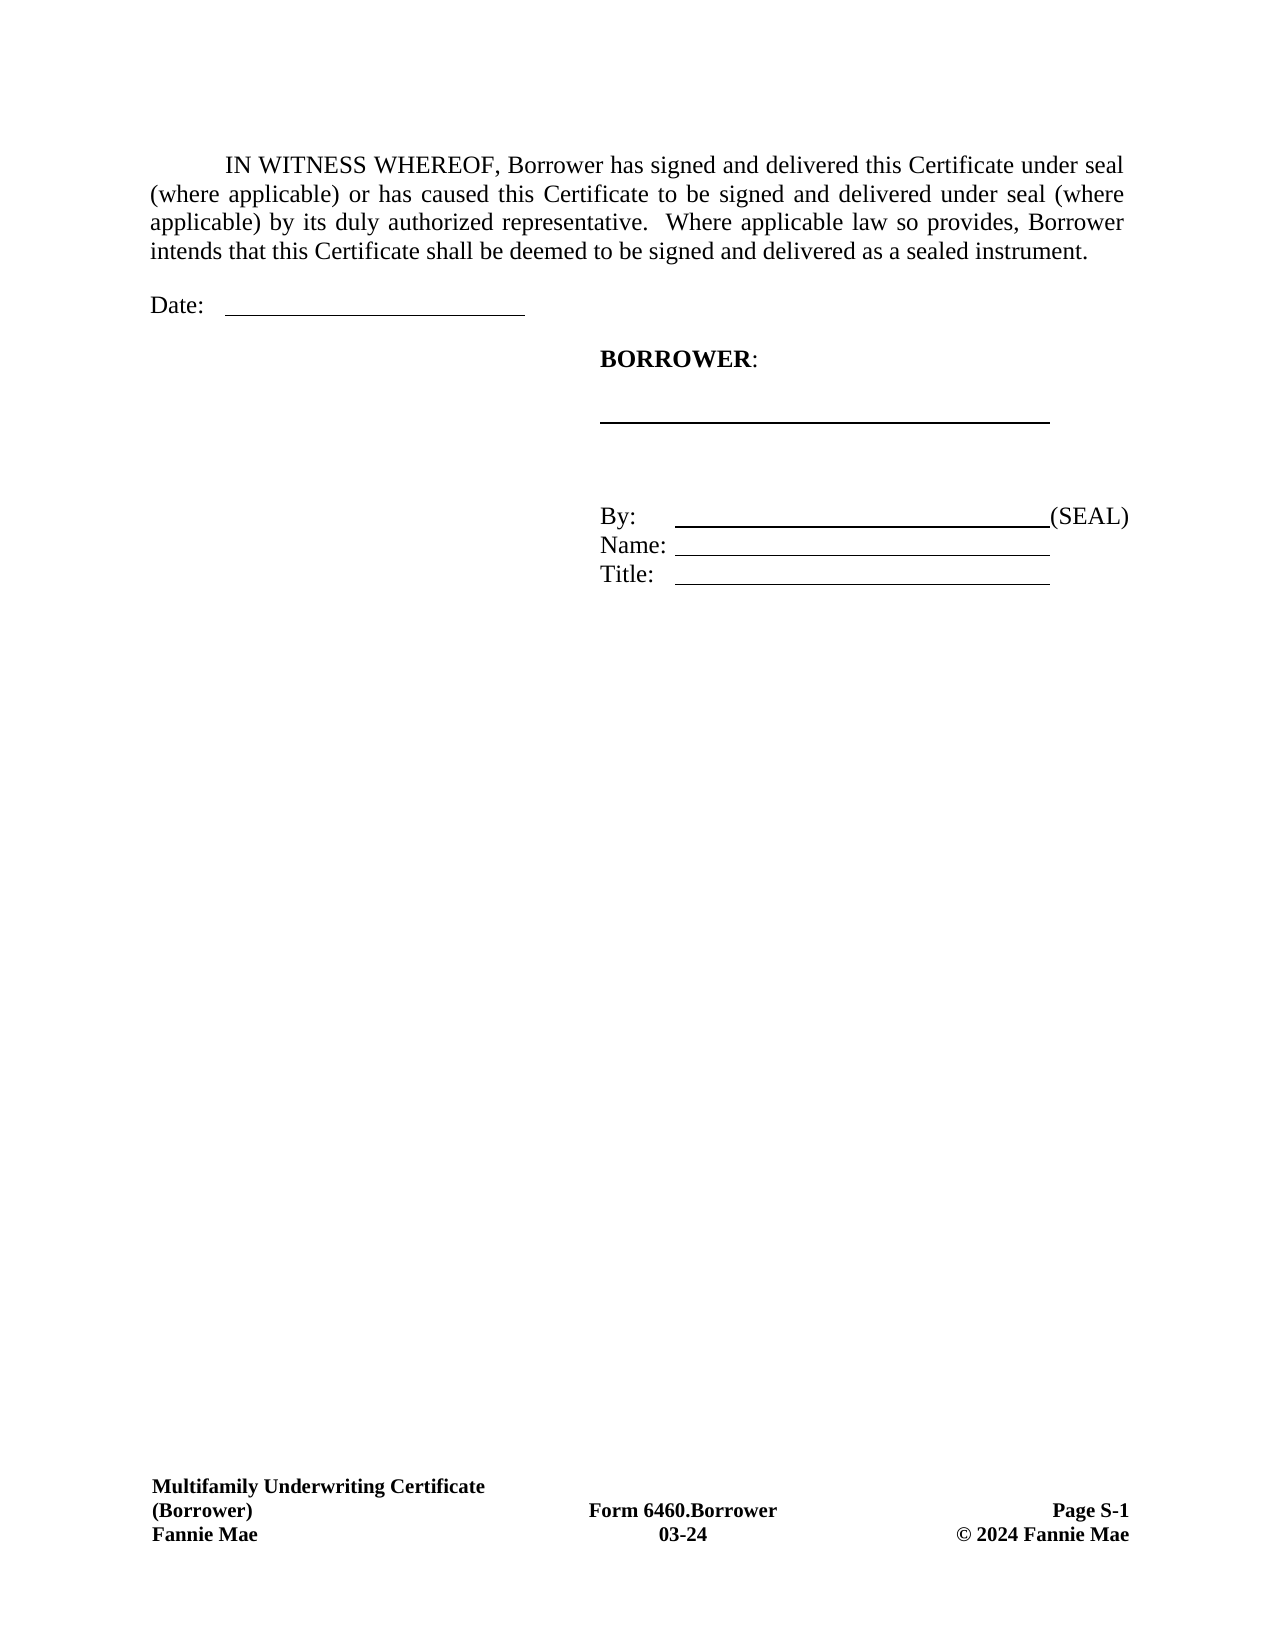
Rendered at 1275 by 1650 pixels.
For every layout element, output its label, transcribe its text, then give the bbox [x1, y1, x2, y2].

text Date: [150, 290, 1125, 319]
text Name: [600, 530, 1125, 559]
text Title: [600, 559, 1125, 587]
text By: (SEAL) [600, 501, 1137, 530]
text IN WITNESS WHEREOF, Borrower has signed and delivered this Certificate under seal (where applicable) or has caused this Certificate to be signed and delivered under seal (where applicable) by its duly authorized representative. Where applicable law so provides, Borrower intends that this Certificate shall be deemed to be signed and delivered as a sealed instrument. [150, 150, 1125, 265]
text BORROWER: [600, 344, 1125, 372]
